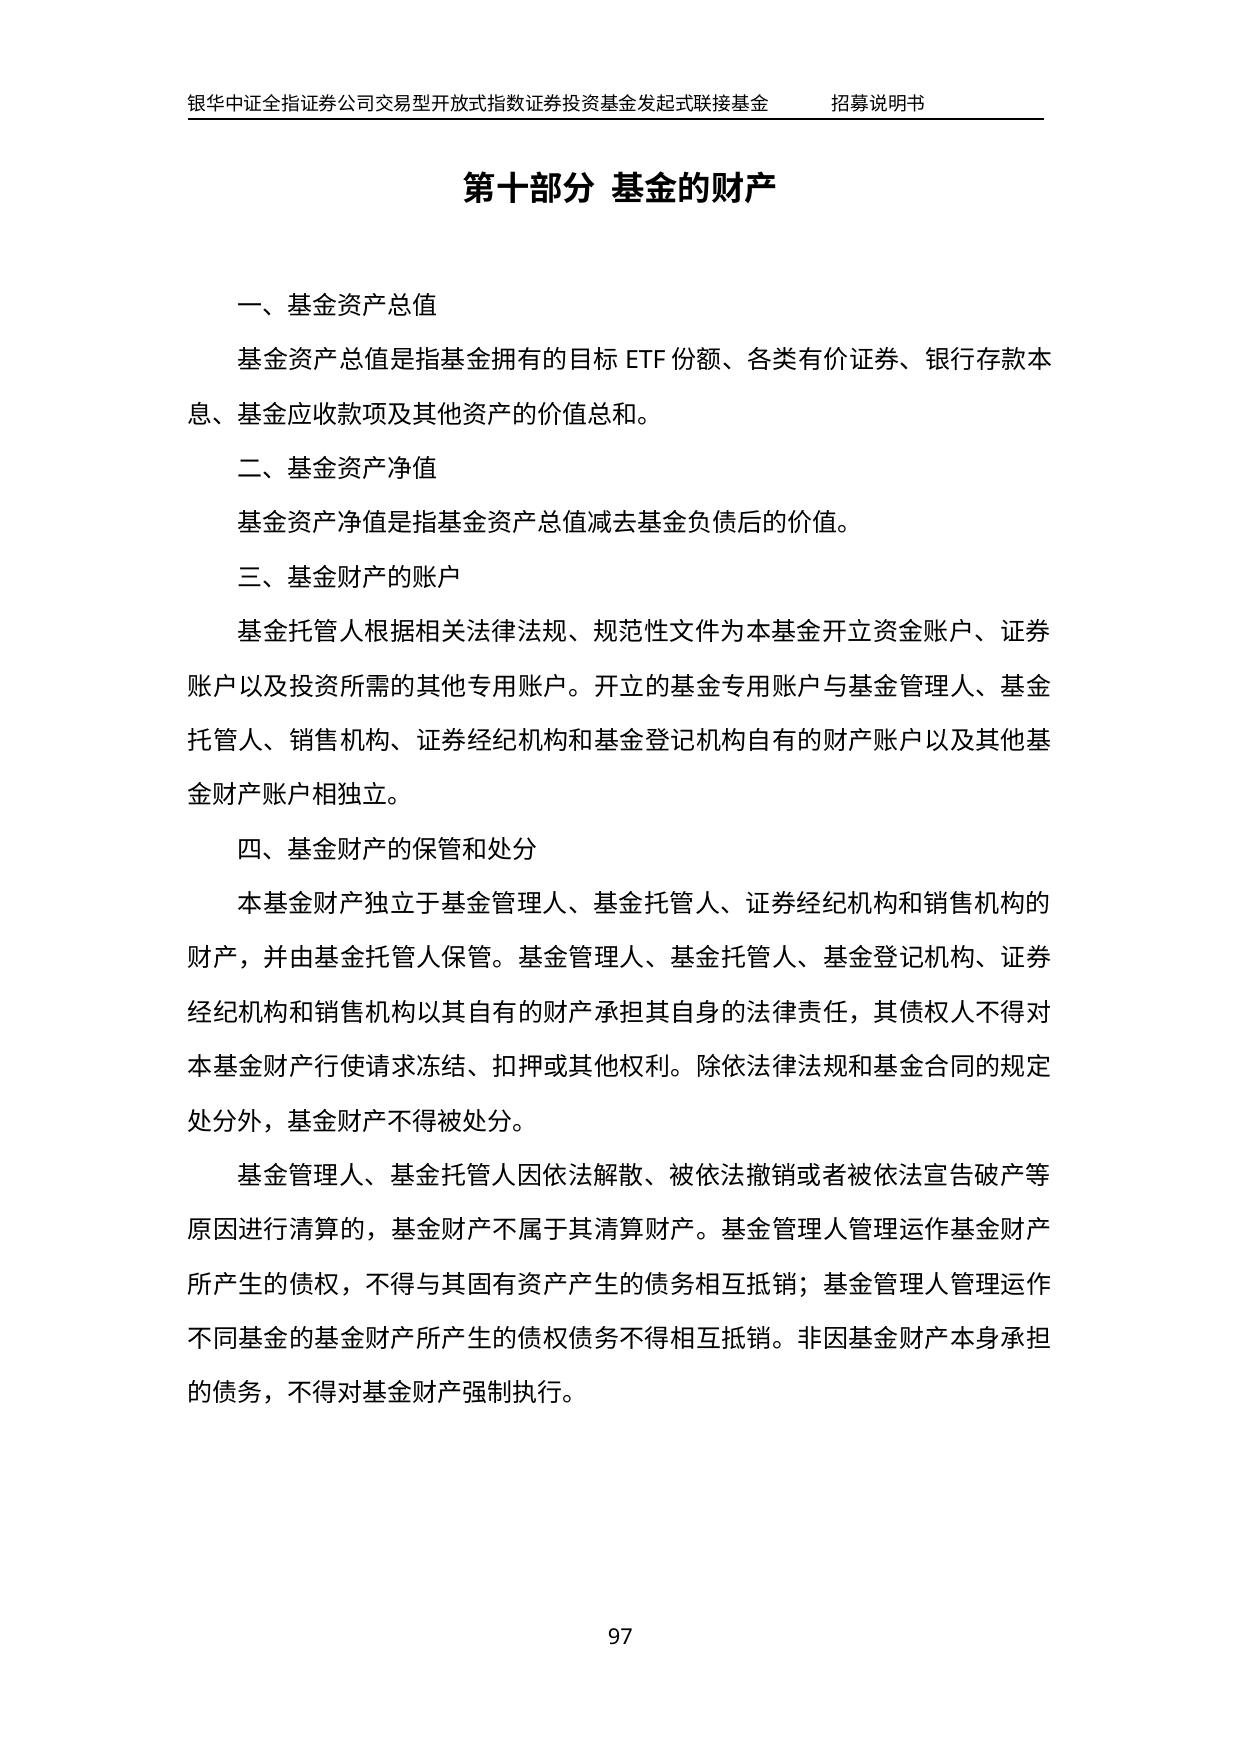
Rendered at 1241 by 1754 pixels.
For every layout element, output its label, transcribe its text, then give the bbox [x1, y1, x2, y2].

subtitle 第十部分 基金的财产 [187, 162, 1053, 210]
text 基金资产总值是指基金拥有的目标ETF份额、各类有价证券、银行存款本息、基金应收款项及其他资产的价值总和。 [187, 340, 1053, 430]
text 本基金财产独立于基金管理人、基金托管人、证券经纪机构和销售机构的财产，并由基金托管人保管。基金管理人、基金托管人、基金登记机构、证券经纪机构和销售机构以其自有的财产承担其自身的法律责任，其债权人不得对本基金财产行使请求冻结、扣押或其他权利。除依法律法规和基金合同的规定处分外，基金财产不得被处分。 [187, 883, 1053, 1137]
text 基金管理人、基金托管人因依法解散、被依法撤销或者被依法宣告破产等原因进行清算的，基金财产不属于其清算财产。基金管理人管理运作基金财产所产生的债权，不得与其固有资产产生的债务相互抵销；基金管理人管理运作不同基金的基金财产所产生的债权债务不得相互抵销。非因基金财产本身承担的债务，不得对基金财产强制执行。 [187, 1155, 1053, 1409]
text 四、基金财产的保管和处分 [187, 829, 1053, 865]
text 三、基金财产的账户 [187, 557, 1053, 593]
text 二、基金资产净值 [187, 448, 1053, 485]
text 基金托管人根据相关法律法规、规范性文件为本基金开立资金账户、证券账户以及投资所需的其他专用账户。开立的基金专用账户与基金管理人、基金托管人、销售机构、证券经纪机构和基金登记机构自有的财产账户以及其他基金财产账户相独立。 [187, 612, 1053, 811]
text 基金资产净值是指基金资产总值减去基金负债后的价值。 [187, 503, 1053, 539]
text 一、基金资产总值 [187, 285, 1053, 322]
